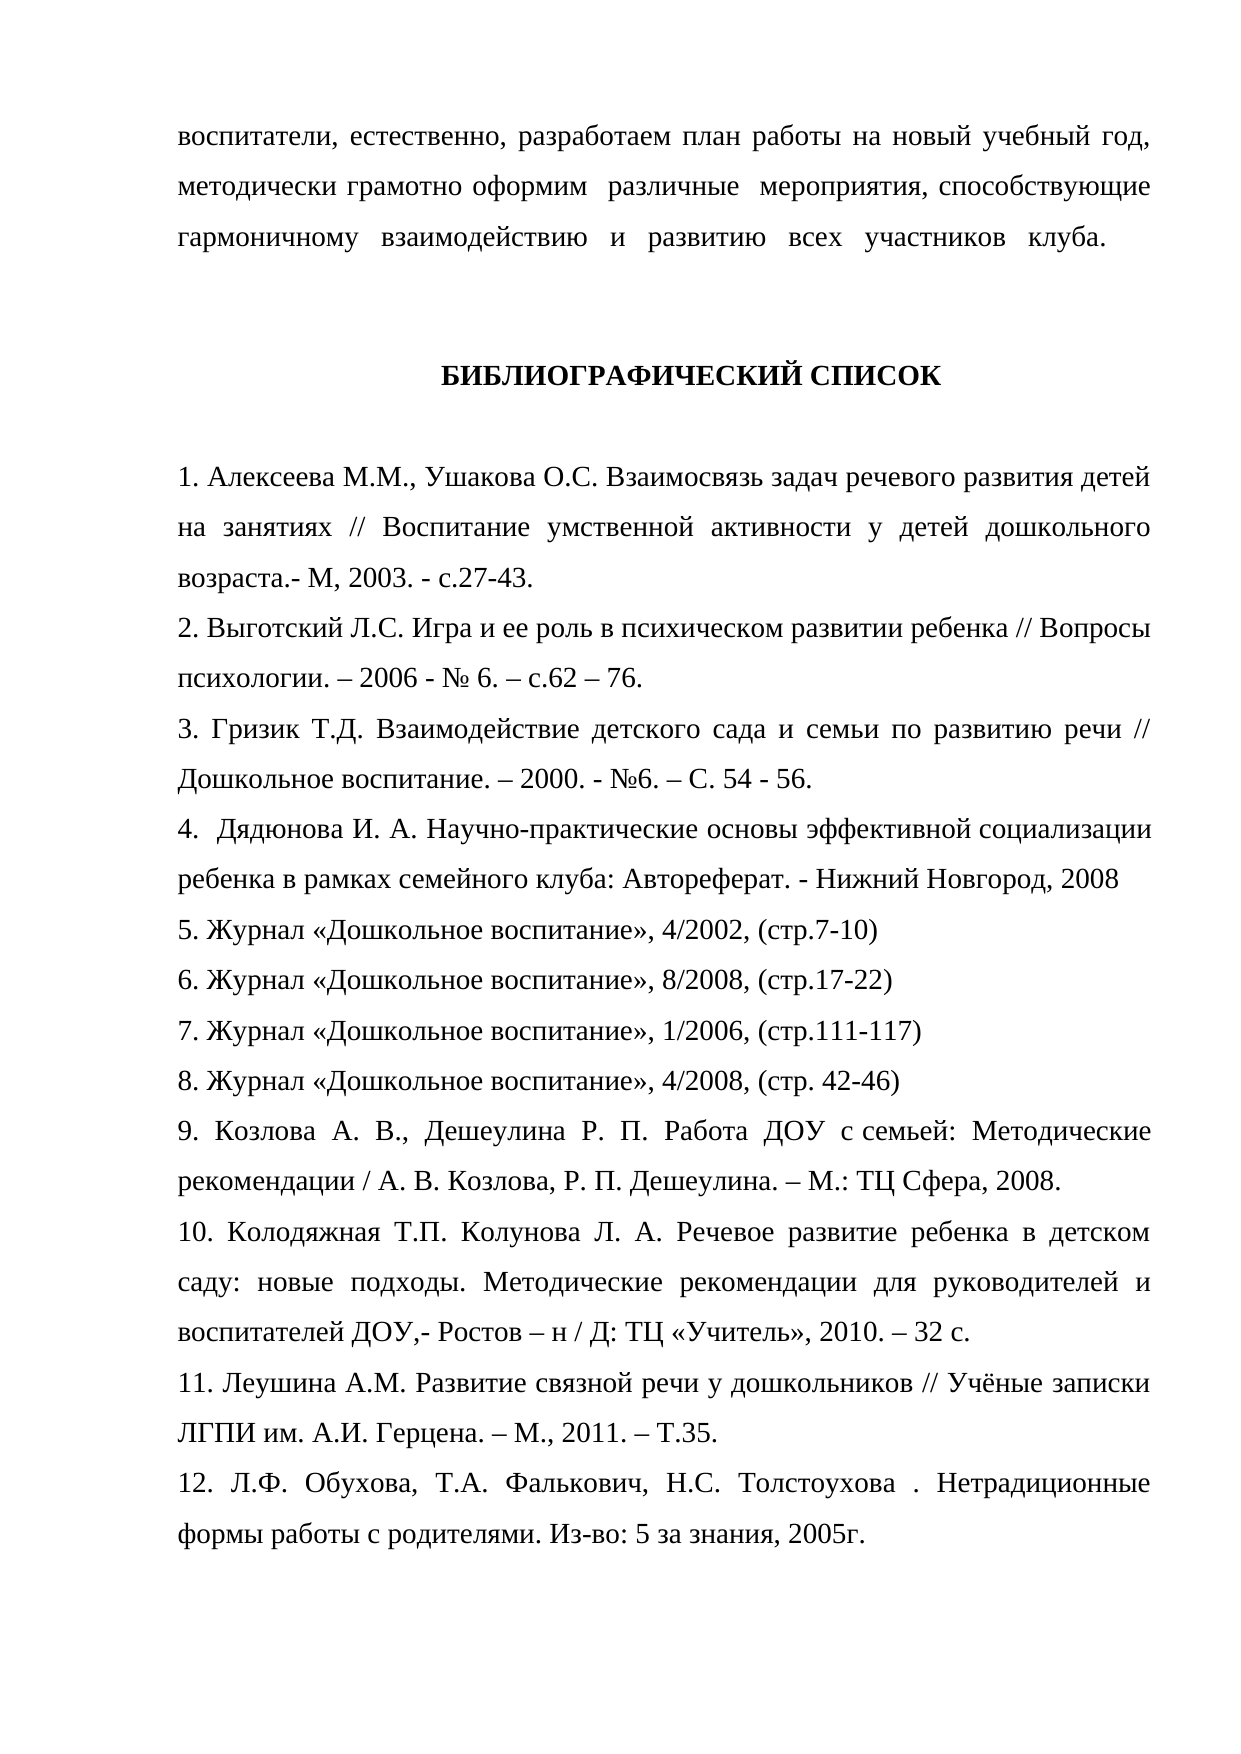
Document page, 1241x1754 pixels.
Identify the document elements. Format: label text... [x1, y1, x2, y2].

text 3. Гризик Т.Д. Взаимодействие детского сада и семьи по развитию речи // Дошкольное воспитание. – 2000. - №6. – С. 54 - 56. [177, 711, 1152, 794]
text 9. Козлова А. В., Дешеулина Р. П. Работа ДОУ с семьей: Методические рекомендации / А. В. Козлова, Р. П. Дешеулина. – М.: ТЦ Сфера, 2008. [177, 1113, 1152, 1197]
text 10. Колодяжная Т.П. Колунова Л. А. Речевое развитие ребенка в детском саду: новые подходы. Методические рекомендации для руководителей и воспитателей ДОУ,- Ростов – н / Д: ТЦ «Учитель», 2010. – 32 с. [177, 1214, 1152, 1348]
text 8. Журнал «Дошкольное воспитание», 4/2008, (стр. 42-46) [177, 1063, 1152, 1096]
text 5. Журнал «Дошкольное воспитание», 4/2002, (стр.7-10) [177, 912, 1152, 946]
text 6. Журнал «Дошкольное воспитание», 8/2008, (стр.17-22) [177, 962, 1152, 996]
text БИБЛИОГРАФИЧЕСКИЙ СПИСОК [177, 358, 1152, 392]
text 2. Выготский Л.С. Игра и ее роль в психическом развитии ребенка // Вопросы психологии. – 2006 - № 6. – с.62 – 76. [177, 610, 1152, 694]
text 11. Леушина А.М. Развитие связной речи у дошкольников // Учёные записки ЛГПИ им. А.И. Герцена. – М., 2011. – Т.35. [177, 1365, 1152, 1449]
text 12. Л.Ф. Обухова, Т.А. Фалькович, Н.С. Толстоухова . Нетрадиционные формы работы с родителями. Из-во: 5 за знания, 2005г. [177, 1465, 1152, 1549]
text 1. Алексеева М.М., Ушакова О.С. Взаимосвязь задач речевого развития детей на занятиях // Воспитание умственной активности у детей дошкольного возраста.- М, 2003. - с.27-43. [177, 459, 1152, 593]
text 4. Дядюнова И. А. Научно-практические основы эффективной социализации ребенка в рамках семейного клуба: Автореферат. - Нижний Новгород, 2008 [177, 811, 1152, 895]
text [177, 118, 1152, 294]
text 7. Журнал «Дошкольное воспитание», 1/2006, (стр.111-117) [177, 1013, 1152, 1046]
